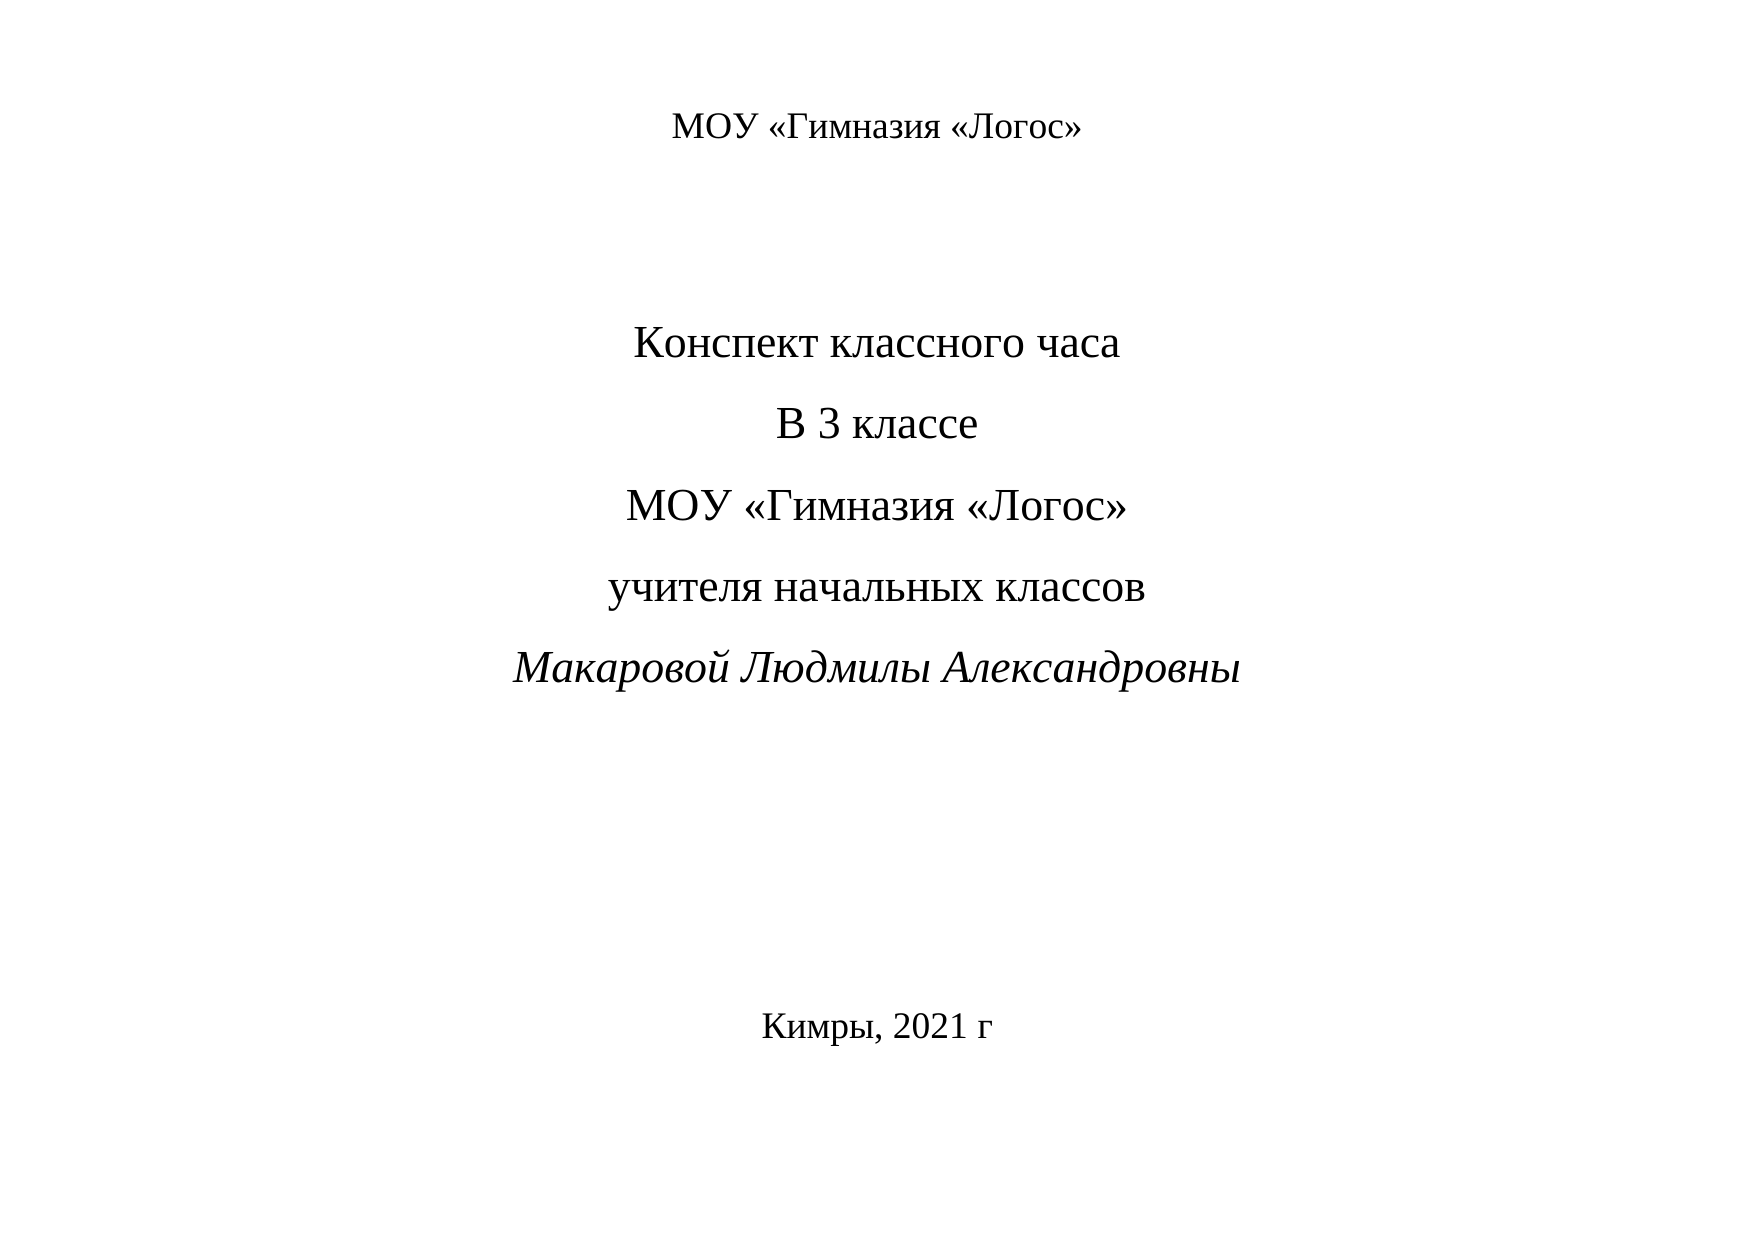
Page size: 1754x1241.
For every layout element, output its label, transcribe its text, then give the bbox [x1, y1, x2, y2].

text учителя начальных классов [118, 559, 1636, 611]
text Кимры, 2021 г [118, 1003, 1636, 1046]
text МОУ «Гимназия «Логос» [118, 103, 1636, 147]
text В 3 классе [118, 396, 1636, 449]
text Конспект классного часа [118, 315, 1636, 367]
text Макаровой Людмилы Александровны [118, 640, 1636, 693]
text МОУ «Гимназия «Логос» [118, 477, 1636, 530]
